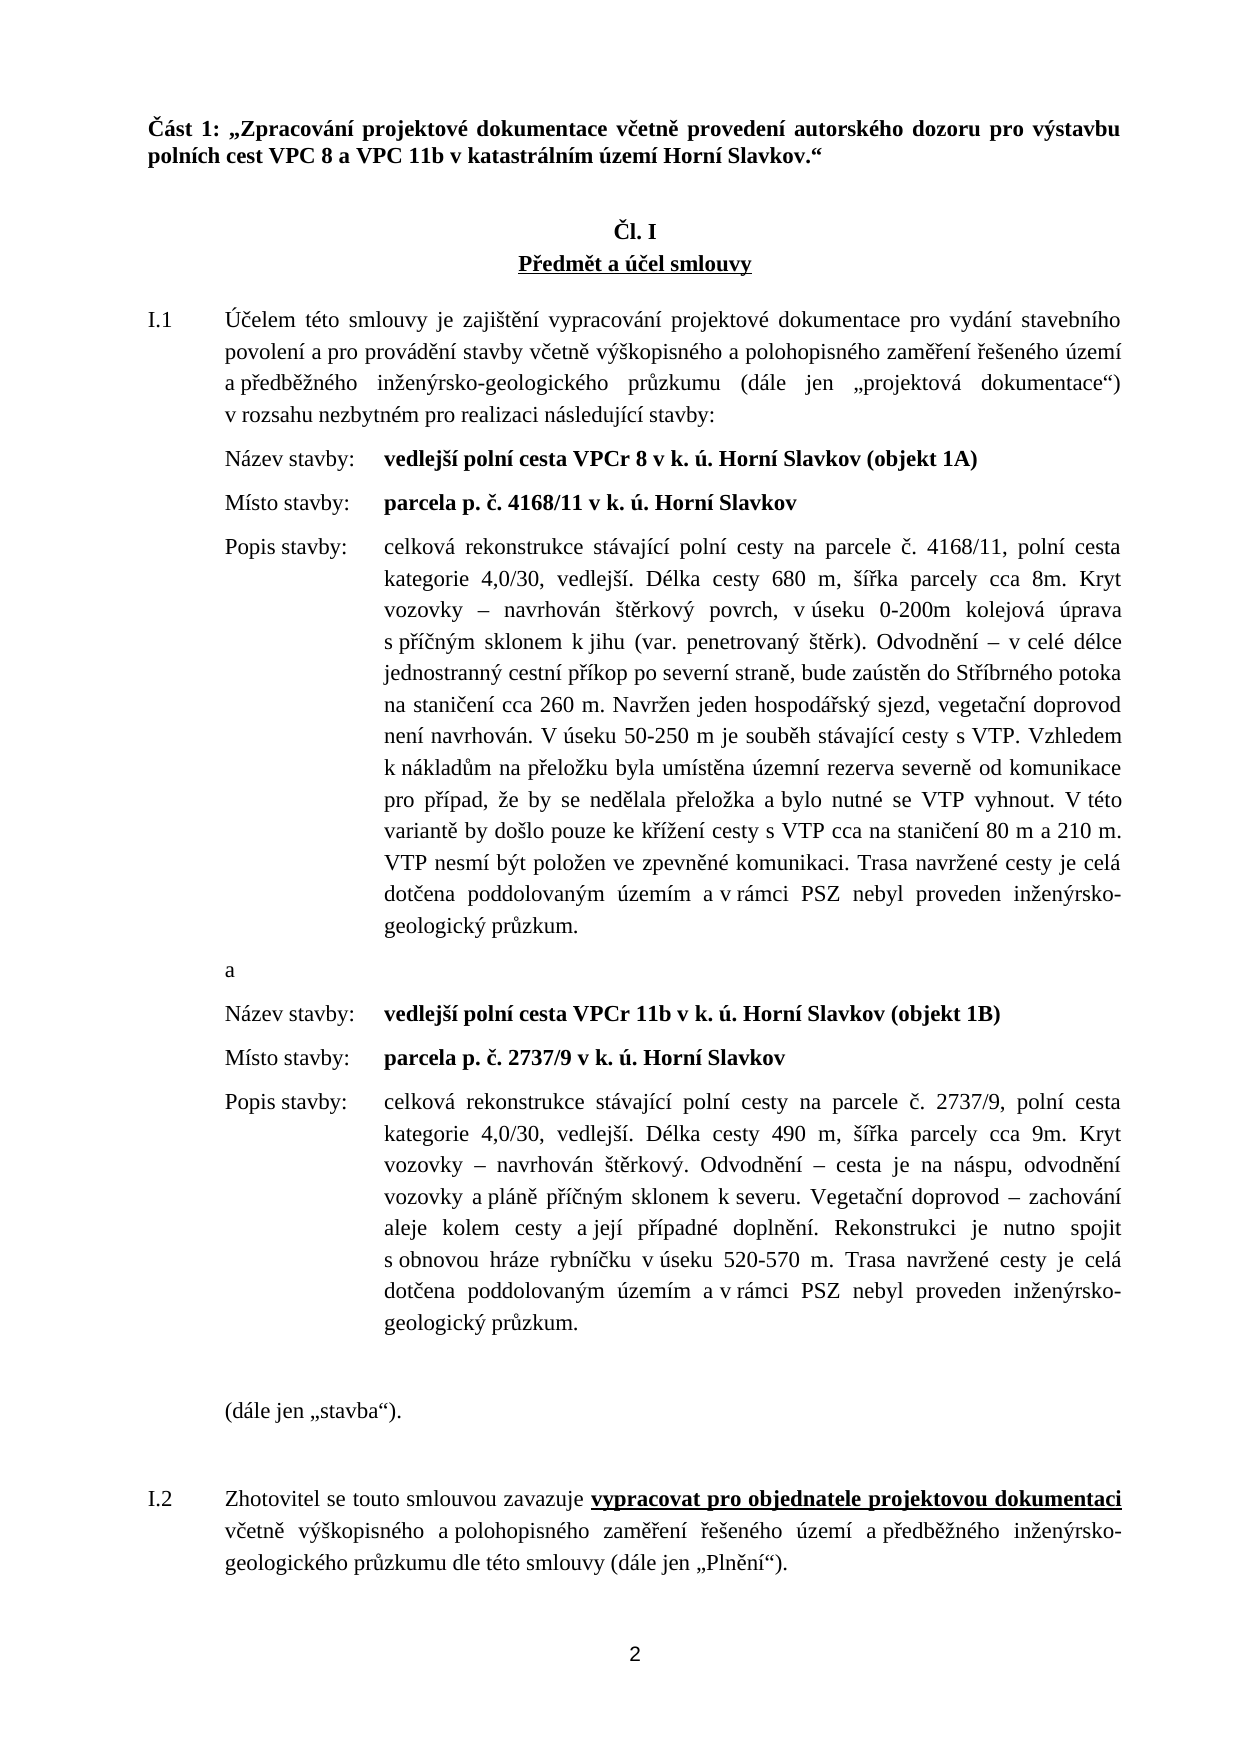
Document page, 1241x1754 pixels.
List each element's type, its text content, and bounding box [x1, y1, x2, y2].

list Popis stavby: celková rekonstrukce stávající polní cesty na parcele č. 4168/11, polní cesta kategorie 4,0/30, vedlejší. Délka cesty 680 m, šířka parcely cca 8m. Kryt vozovky – navrhován štěrkový povrch, v úseku 0-200m kolejová úprava s příčným sklonem k jihu (var. penetrovaný štěrk). Odvodnění – v celé délce jednostranný cestní příkop po severní straně, bude zaústěn do Stříbrného potoka na staničení cca 260 m. Navržen jeden hospodářský sjezd, vegetační doprovod není navrhován. V úseku 50-250 m je souběh stávající cesty s VTP. Vzhledem k nákladům na přeložku byla umístěna územní rezerva severně od komunikace pro případ, že by se nedělala přeložka a bylo nutné se VTP vyhnout. V této variantě by došlo pouze ke křížení cesty s VTP cca na staničení 80 m a 210 m. VTP nesmí být položen ve zpevněné komunikaci. Trasa navržené cesty je celá dotčena poddolovaným územím a v rámci PSZ nebyl proveden inženýrsko-geologický průzkum. [224, 533, 1122, 938]
list Účelem této smlouvy je zajištění vypracování projektové dokumentace pro vydání stavebního povolení a pro provádění stavby včetně výškopisného a polohopisného zaměření řešeného území a předběžného inženýrsko-geologického průzkumu (dále jen „projektová dokumentace“) v rozsahu nezbytném pro realizaci následující stavby: [148, 306, 1122, 427]
list Zhotovitel se touto smlouvou zavazuje vypracovat pro objednatele projektovou dokumentaci včetně výškopisného a polohopisného zaměření řešeného území a předběžného inženýrsko-geologického průzkumu dle této smlouvy (dále jen „Plnění“). [148, 1485, 1122, 1575]
list a [224, 956, 1122, 982]
list Název stavby: vedlejší polní cesta VPCr 8 v k. ú. Horní Slavkov (objekt 1A) [224, 445, 1122, 471]
list Část 1: „Zpracování projektové dokumentace včetně provedení autorského dozoru pro výstavbu polních cest VPC 8 a VPC 11b v katastrálním území Horní Slavkov.“ [148, 116, 1122, 168]
list (dále jen „stavba“). [224, 1397, 1122, 1424]
list Popis stavby: celková rekonstrukce stávající polní cesty na parcele č. 2737/9, polní cesta kategorie 4,0/30, vedlejší. Délka cesty 490 m, šířka parcely cca 9m. Kryt vozovky – navrhován štěrkový. Odvodnění – cesta je na náspu, odvodnění vozovky a pláně příčným sklonem k severu. Vegetační doprovod – zachování aleje kolem cesty a její případné doplnění. Rekonstrukci je nutno spojit s obnovou hráze rybníčku v úseku 520-570 m. Trasa navržené cesty je celá dotčena poddolovaným územím a v rámci PSZ nebyl proveden inženýrsko-geologický průzkum. [224, 1088, 1122, 1336]
list Název stavby: vedlejší polní cesta VPCr 11b v k. ú. Horní Slavkov (objekt 1B) [224, 1000, 1122, 1026]
list Místo stavby: parcela p. č. 2737/9 v k. ú. Horní Slavkov [224, 1044, 1122, 1071]
list Místo stavby: parcela p. č. 4168/11 v k. ú. Horní Slavkov [224, 489, 1122, 516]
text Předmět a účel smlouvy [148, 218, 1122, 276]
